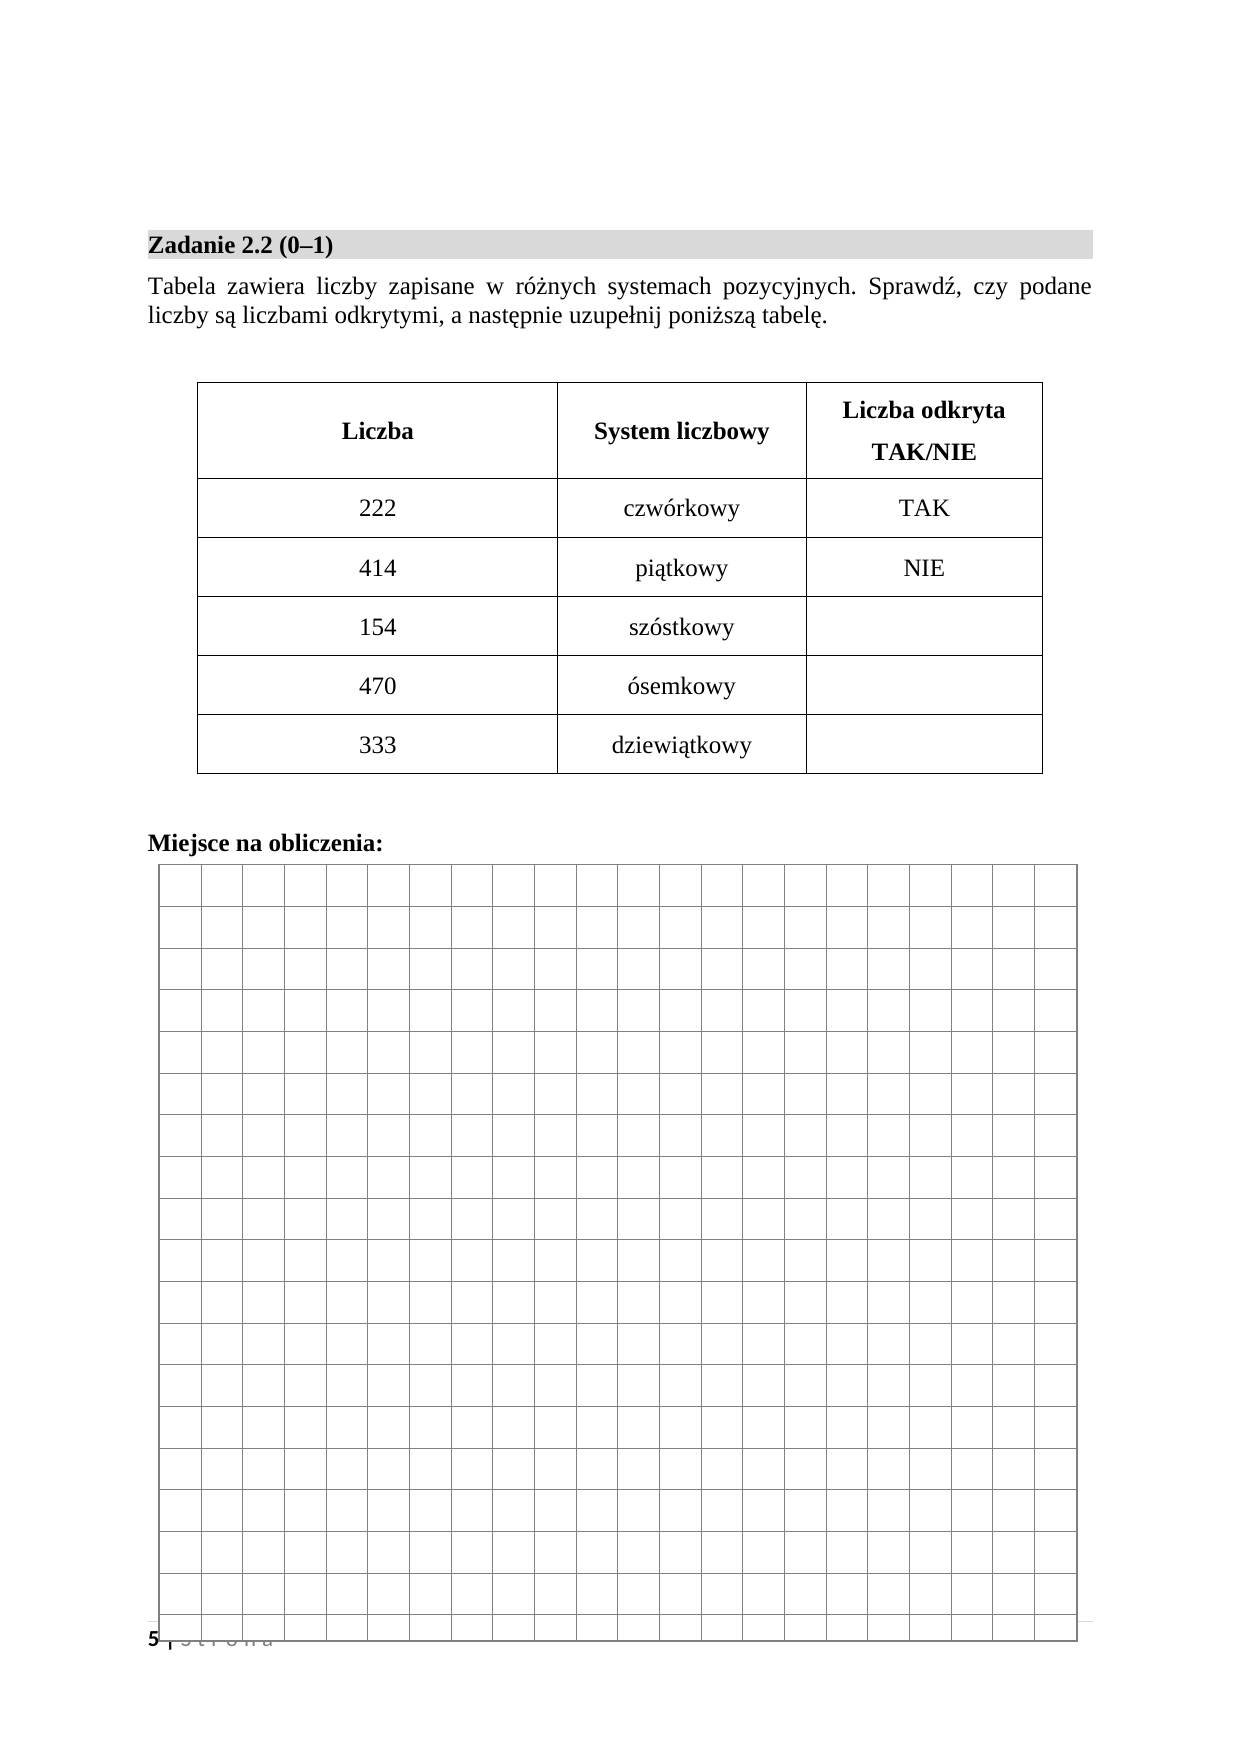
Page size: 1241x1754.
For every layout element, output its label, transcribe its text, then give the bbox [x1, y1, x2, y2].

table_cell 154 [198, 597, 557, 655]
table_cell [807, 597, 1042, 655]
table_cell ósemkowy [558, 656, 806, 714]
table_cell TAK [807, 479, 1042, 537]
table_header System liczbowy [558, 383, 806, 478]
table_cell dziewiątkowy [558, 715, 806, 773]
text Miejsce na obliczenia: [148, 828, 1093, 857]
table_cell czwórkowy [558, 479, 806, 537]
table_cell NIE [807, 538, 1042, 596]
table_cell 333 [198, 715, 557, 773]
table_cell piątkowy [558, 538, 806, 596]
table_cell 222 [198, 479, 557, 537]
text Zadanie 2.2 (0–1) [148, 230, 1093, 259]
table_cell [807, 715, 1042, 773]
table_cell [807, 656, 1042, 714]
table_cell 414 [198, 538, 557, 596]
table_cell szóstkowy [558, 597, 806, 655]
table_header Liczba odkryta TAK/NIE [807, 383, 1042, 478]
table_header Liczba [198, 383, 557, 478]
table_cell 470 [198, 656, 557, 714]
text Tabela zawiera liczby zapisane w różnych systemach pozycyjnych. Sprawdź, czy podane liczby są liczbami odkrytymi, a następnie uzupełnij poniższą tabelę. [148, 271, 1093, 329]
